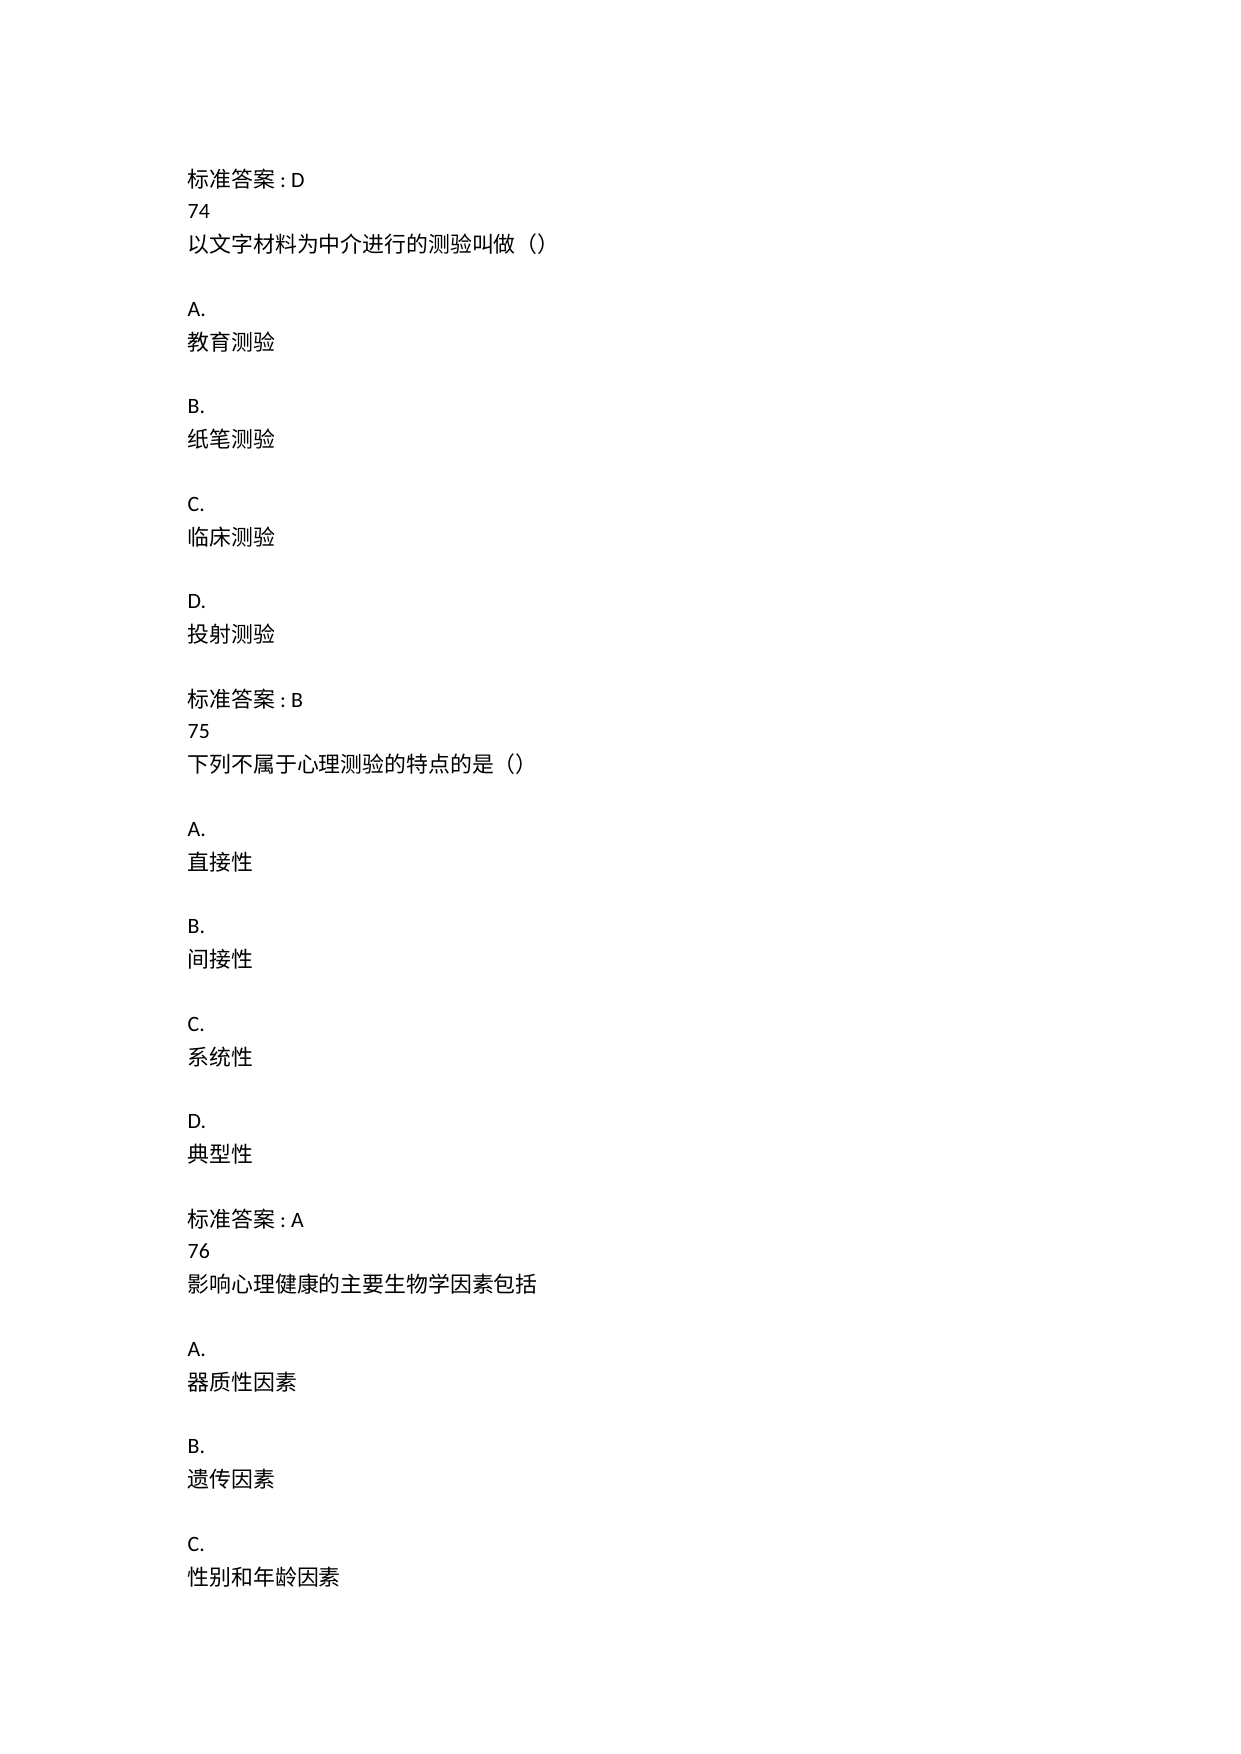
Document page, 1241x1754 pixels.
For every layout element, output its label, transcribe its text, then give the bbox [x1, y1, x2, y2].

text 75 [187, 714, 1053, 747]
text 纸笔测验 [187, 422, 1053, 454]
text A. [187, 292, 1053, 324]
text 76 [187, 1234, 1053, 1267]
text 直接性 [187, 844, 1053, 877]
text 器质性因素 [187, 1364, 1053, 1397]
text 以文字材料为中介进行的测验叫做（） [187, 227, 1053, 259]
text 临床测验 [187, 519, 1053, 552]
text 遗传因素 [187, 1462, 1053, 1494]
text 投射测验 [187, 617, 1053, 649]
text 系统性 [187, 1039, 1053, 1072]
text A. [187, 1332, 1053, 1364]
text 标准答案 : A [187, 1202, 1053, 1234]
text 间接性 [187, 942, 1053, 974]
text 下列不属于心理测验的特点的是（） [187, 747, 1053, 779]
text A. [187, 812, 1053, 844]
text 标准答案 : D [187, 162, 1053, 194]
text B. [187, 909, 1053, 942]
text 标准答案 : B [187, 682, 1053, 714]
text 典型性 [187, 1137, 1053, 1169]
text D. [187, 584, 1053, 617]
text B. [187, 1429, 1053, 1462]
text C. [187, 487, 1053, 519]
text C. [187, 1007, 1053, 1039]
text C. [187, 1527, 1053, 1559]
text B. [187, 389, 1053, 422]
text 74 [187, 194, 1053, 227]
text 教育测验 [187, 324, 1053, 357]
text 影响心理健康的主要生物学因素包括 [187, 1267, 1053, 1299]
text 性别和年龄因素 [187, 1559, 1053, 1592]
text D. [187, 1104, 1053, 1137]
